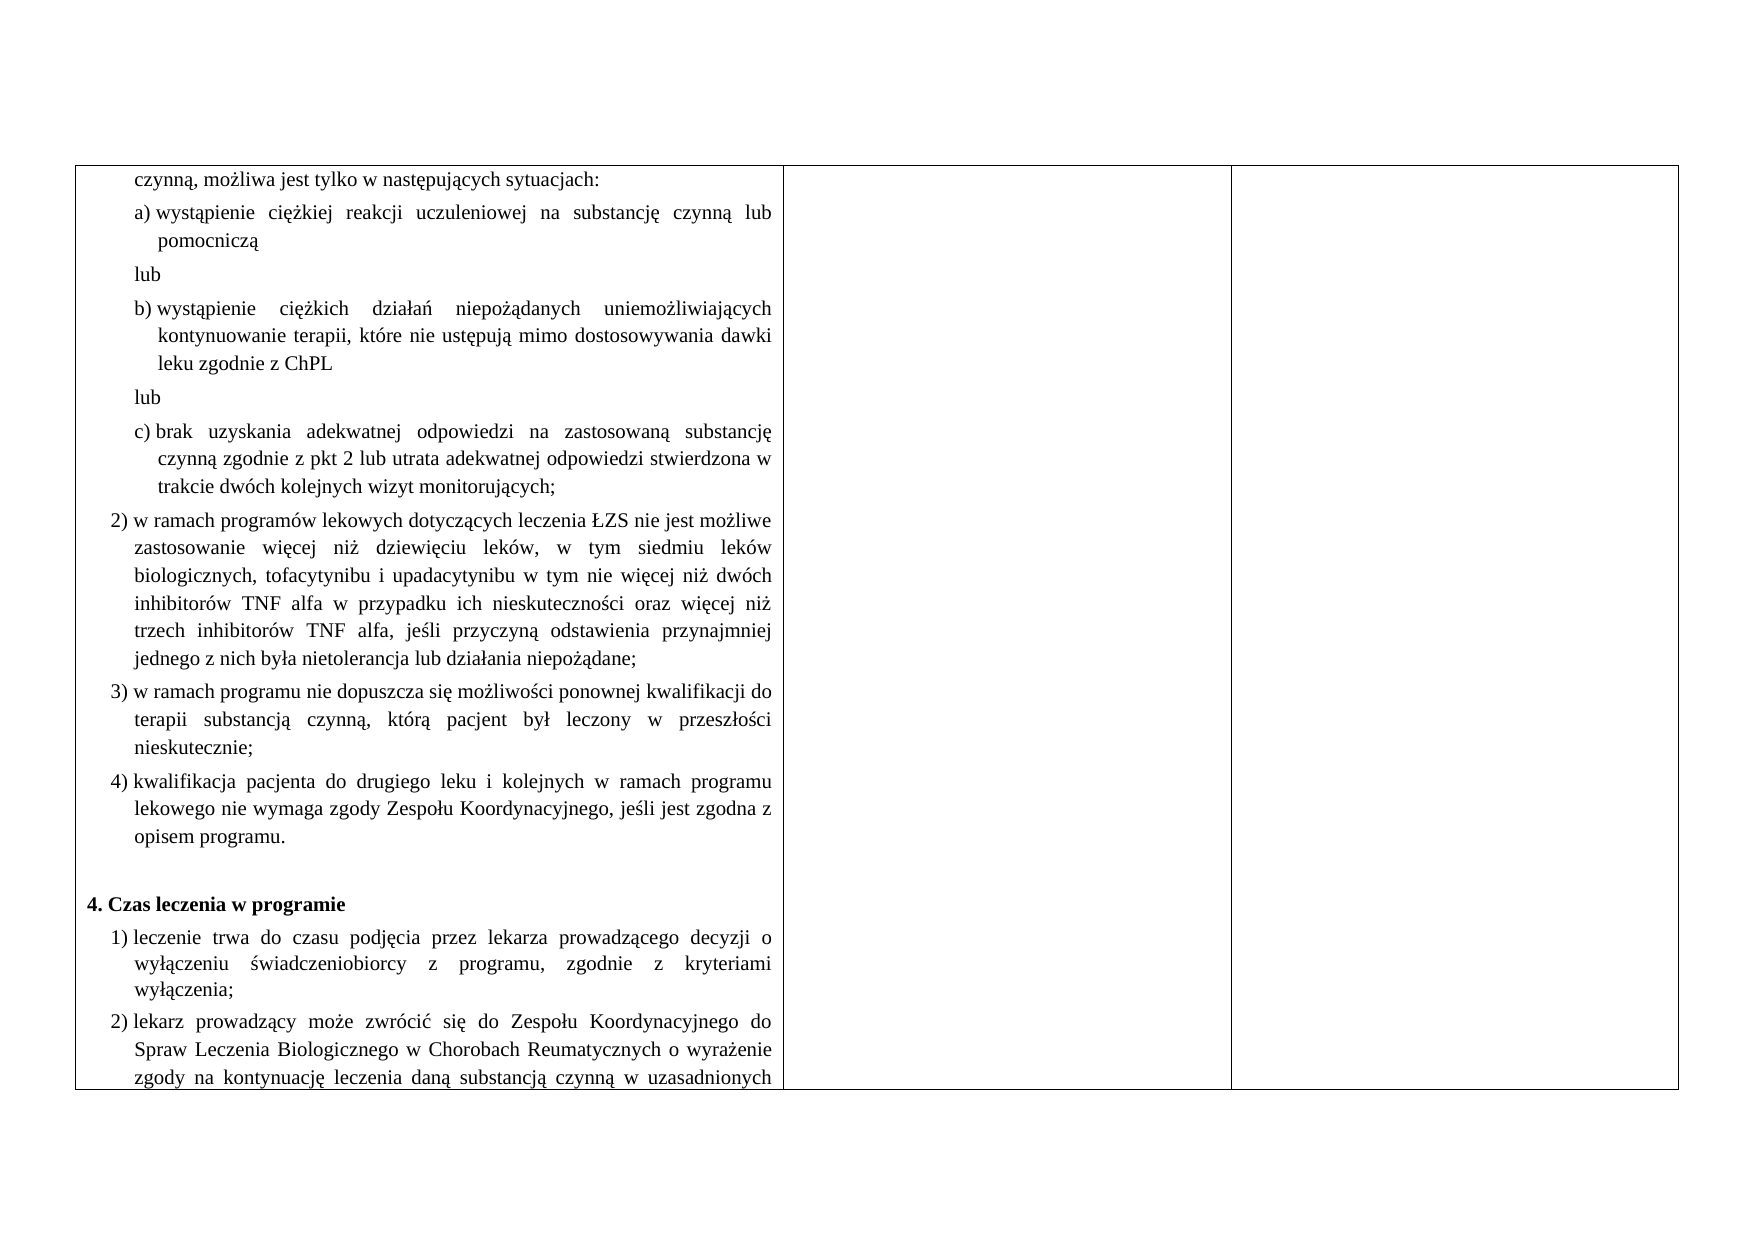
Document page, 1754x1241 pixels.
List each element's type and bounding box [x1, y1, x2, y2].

table_cell [76, 166, 783, 1089]
table_cell [1232, 166, 1678, 1089]
table_cell [784, 166, 1231, 1089]
